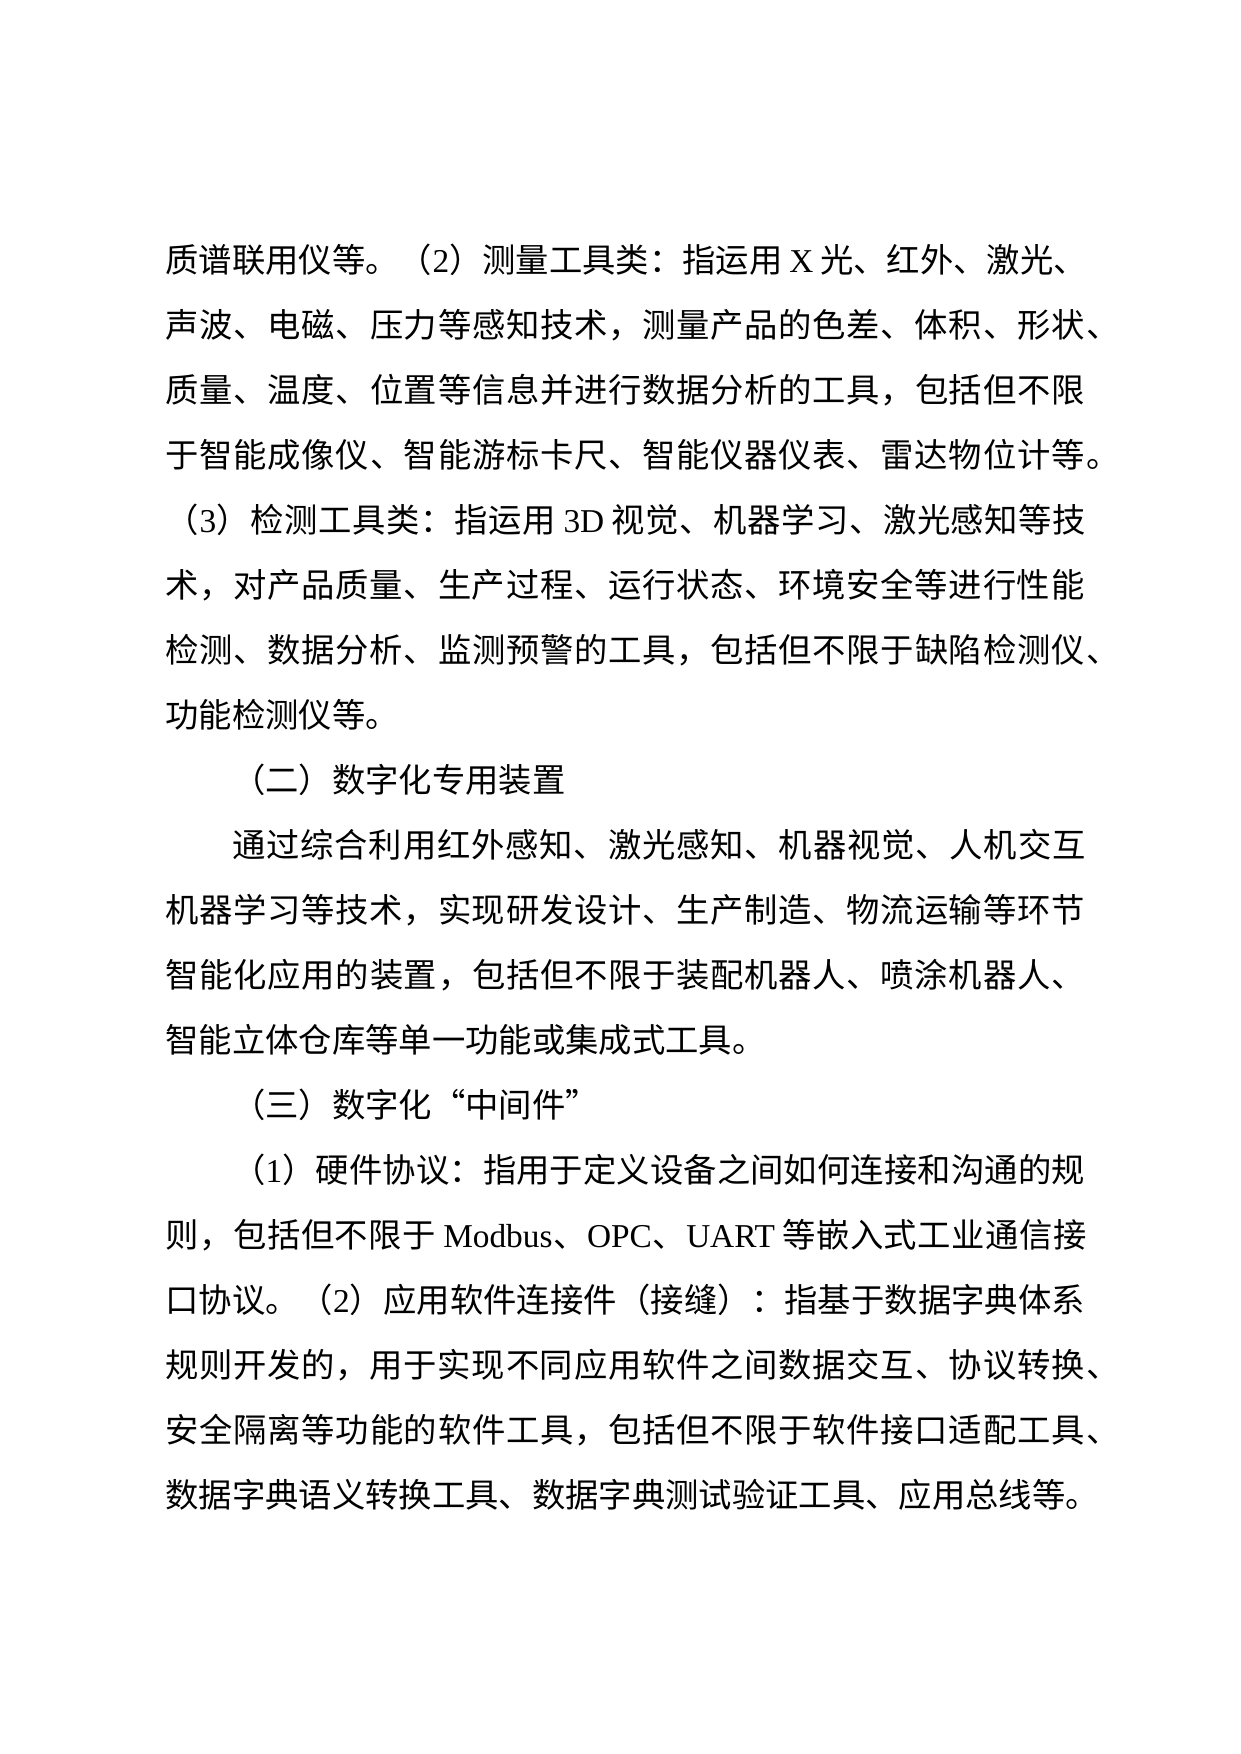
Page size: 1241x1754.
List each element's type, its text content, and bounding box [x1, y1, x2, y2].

text （二）数字化专用装置 [165, 746, 1087, 811]
text （1）硬件协议：指用于定义设备之间如何连接和沟通的规则，包括但不限于Modbus、OPC、UART等嵌入式工业通信接口协议。（2）应用软件连接件（接缝）：指基于数据字典体系规则开发的，用于实现不同应用软件之间数据交互、协议转换、安全隔离等功能的软件工具，包括但不限于软件接口适配工具、数据字典语义转换工具、数据字典测试验证工具、应用总线等。 [165, 1136, 1087, 1526]
text （三）数字化“中间件” [165, 1071, 1087, 1136]
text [165, 226, 1087, 746]
text 通过综合利用红外感知、激光感知、机器视觉、人机交互、机器学习等技术，实现研发设计、生产制造、物流运输等环节智能化应用的装置，包括但不限于装配机器人、喷涂机器人、智能立体仓库等单一功能或集成式工具。 [165, 811, 1087, 1071]
